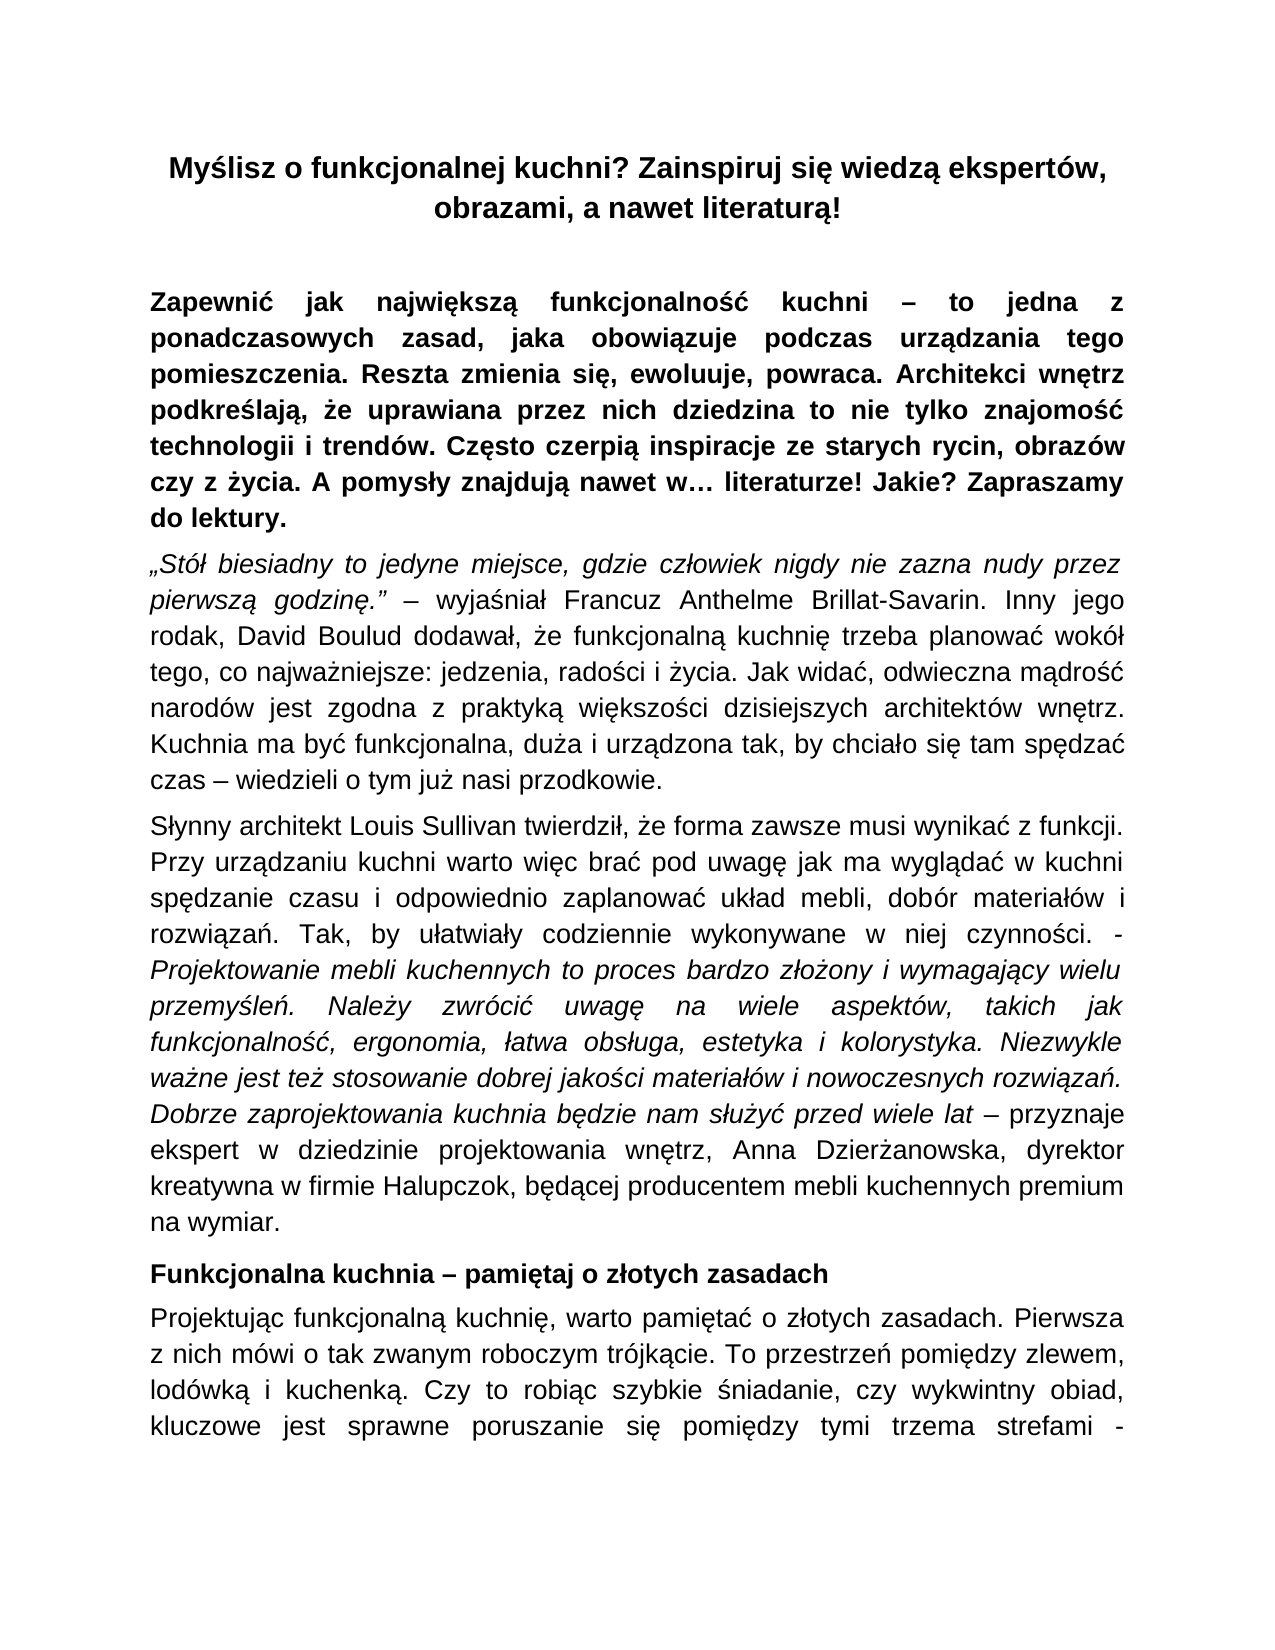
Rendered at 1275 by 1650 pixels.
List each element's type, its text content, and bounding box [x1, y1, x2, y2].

text Myślisz o funkcjonalnej kuchni? Zainspiruj się wiedzą ekspertów, obrazami, a nawet literaturą! [150, 150, 1125, 225]
text Zapewnić jak największą funkcjonalność kuchni – to jedna z ponadczasowych zasad, jaka obowiązuje podczas urządzania tego pomieszczenia. Reszta zmienia się, ewoluuje, powraca. Architekci wnętrz podkreślają, że uprawiana przez nich dziedzina to nie tylko znajomość technologii i trendów. Często czerpią inspiracje ze starych rycin, obrazów czy z życia. A pomysły znajdują nawet w… literaturze! Jakie? Zapraszamy do lektury. [150, 286, 1125, 533]
text Słynny architekt Louis Sullivan twierdził, że forma zawsze musi wynikać z funkcji. Przy urządzaniu kuchni warto więc brać pod uwagę jak ma wyglądać w kuchni spędzanie czasu i odpowiednio zaplanować układ mebli, dobór materiałów i rozwiązań. Tak, by ułatwiały codziennie wykonywane w niej czynności. - Projektowanie mebli kuchennych to proces bardzo złożony i wymagający wielu przemyśleń. Należy zwrócić uwagę na wiele aspektów, takich jak funkcjonalność, ergonomia, łatwa obsługa, estetyka i kolorystyka. Niezwykle ważne jest też stosowanie dobrej jakości materiałów i nowoczesnych rozwiązań. Dobrze zaprojektowania kuchnia będzie nam służyć przed wiele lat – przyznaje ekspert w dziedzinie projektowania wnętrz, Anna Dzierżanowska, dyrektor kreatywna w firmie Halupczok, będącej producentem mebli kuchennych premium na wymiar. [150, 810, 1125, 1237]
text „Stół biesiadny to jedyne miejsce, gdzie człowiek nigdy nie zazna nudy przez pierwszą godzinę.” – wyjaśniał Francuz Anthelme Brillat-Savarin. Inny jego rodak, David Boulud dodawał, że funkcjonalną kuchnię trzeba planować wokół tego, co najważniejsze: jedzenia, radości i życia. Jak widać, odwieczna mądrość narodów jest zgodna z praktyką większości dzisiejszych architektów wnętrz. Kuchnia ma być funkcjonalna, duża i urządzona tak, by chciało się tam spędzać czas – wiedzieli o tym już nasi przodkowie. [150, 548, 1125, 795]
text Funkcjonalna kuchnia – pamiętaj o złotych zasadach [150, 1258, 1125, 1289]
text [150, 1302, 1125, 1441]
